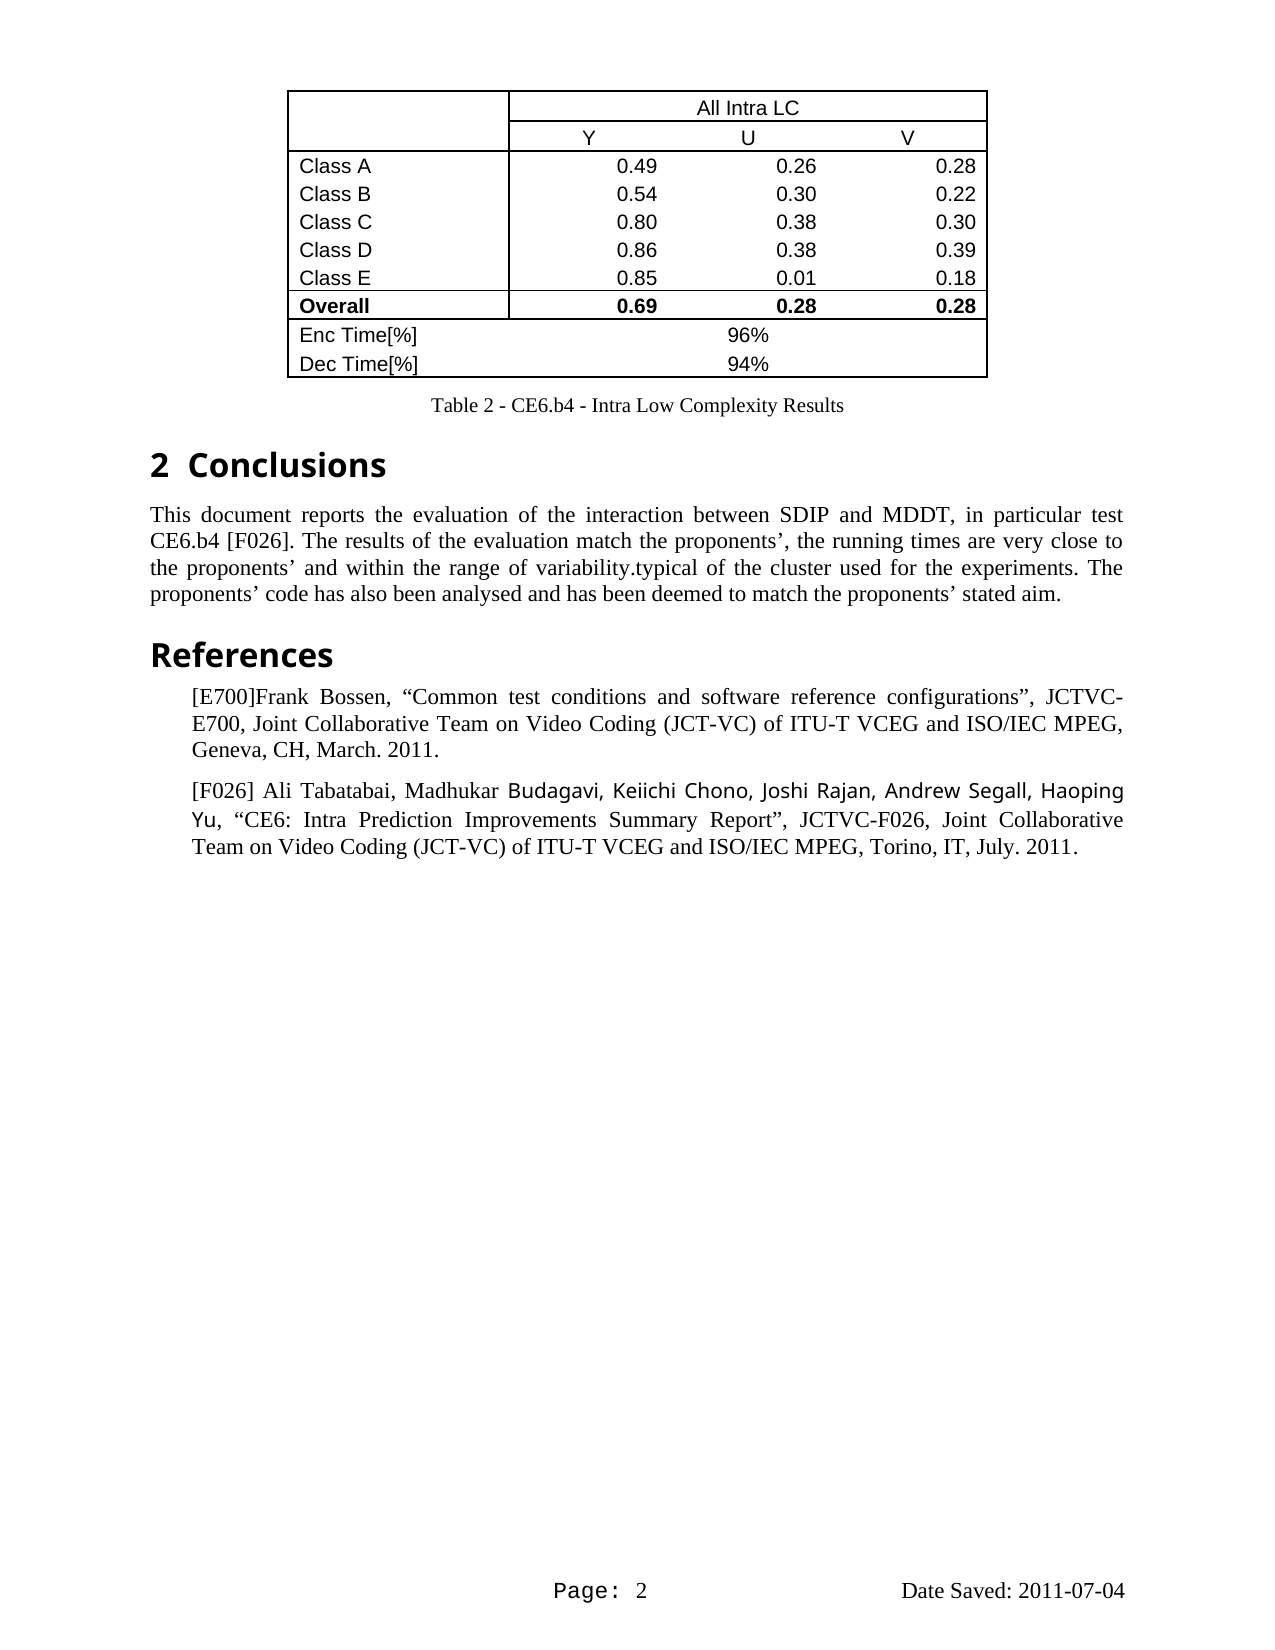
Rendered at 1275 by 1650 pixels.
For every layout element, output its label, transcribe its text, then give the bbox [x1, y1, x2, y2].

table_cell 96% [509, 320, 986, 346]
table_cell 0.85 [510, 262, 668, 290]
text [F026] Ali Tabatabai, Madhukar Budagavi, Keiichi Chono, Joshi Rajan, Andrew Segall, Haoping Yu, “CE6: Intra Prediction Improvements Summary Report”, JCTVC-F026, Joint Collaborative Team on Video Coding (JCT-VC) of ITU-T VCEG and ISO/IEC MPEG, Torino, IT, July. 2011. [192, 776, 1125, 860]
text This document reports the evaluation of the interaction between SDIP and MDDT, in particular test CE6.b4 [F026]. The results of the evaluation match the proponents’, the running times are very close to the proponents’ and within the range of variability.typical of the cluster used for the experiments. The proponents’ code has also been analysed and has been deemed to match the proponents’ stated aim. [150, 501, 1125, 607]
table_cell Overall [289, 291, 508, 318]
table_cell 94% [509, 346, 986, 376]
table_cell 0.38 [668, 234, 828, 262]
table_cell 0.38 [668, 206, 828, 234]
table_cell 0.30 [668, 178, 828, 206]
table_cell Class E [289, 262, 508, 290]
table_cell 0.26 [668, 152, 828, 178]
table_cell Class B [289, 178, 508, 206]
table_cell U [668, 122, 828, 149]
subtitle Conclusions [150, 442, 1125, 487]
subtitle References [150, 632, 1125, 677]
text [E700]Frank Bossen, “Common test conditions and software reference configurations”, JCTVC-E700, Joint Collaborative Team on Video Coding (JCT-VC) of ITU-T VCEG and ISO/IEC MPEG, Geneva, CH, March. 2011. [192, 683, 1125, 762]
table_cell V [828, 122, 986, 149]
table_cell Dec Time[%] [289, 346, 509, 376]
table_cell 0.22 [828, 178, 986, 206]
table_cell 0.80 [510, 206, 668, 234]
table_cell 0.39 [828, 234, 986, 262]
table_cell 0.28 [668, 291, 828, 318]
table_cell 0.49 [510, 152, 668, 178]
table_cell 0.86 [510, 234, 668, 262]
table_cell 0.28 [828, 152, 986, 178]
table_cell Class C [289, 206, 508, 234]
table_cell 0.01 [668, 262, 828, 290]
table_cell 0.28 [828, 291, 986, 318]
table_cell 0.30 [828, 206, 986, 234]
table_cell 0.18 [828, 262, 986, 290]
table_cell 0.54 [510, 178, 668, 206]
table_header All Intra LC [510, 92, 986, 120]
table_cell 0.69 [510, 291, 668, 318]
table_header [289, 92, 508, 149]
table_cell Y [510, 122, 668, 149]
table_cell Enc Time[%] [289, 320, 509, 346]
table_cell Class A [289, 152, 508, 178]
table_cell Class D [289, 234, 508, 262]
